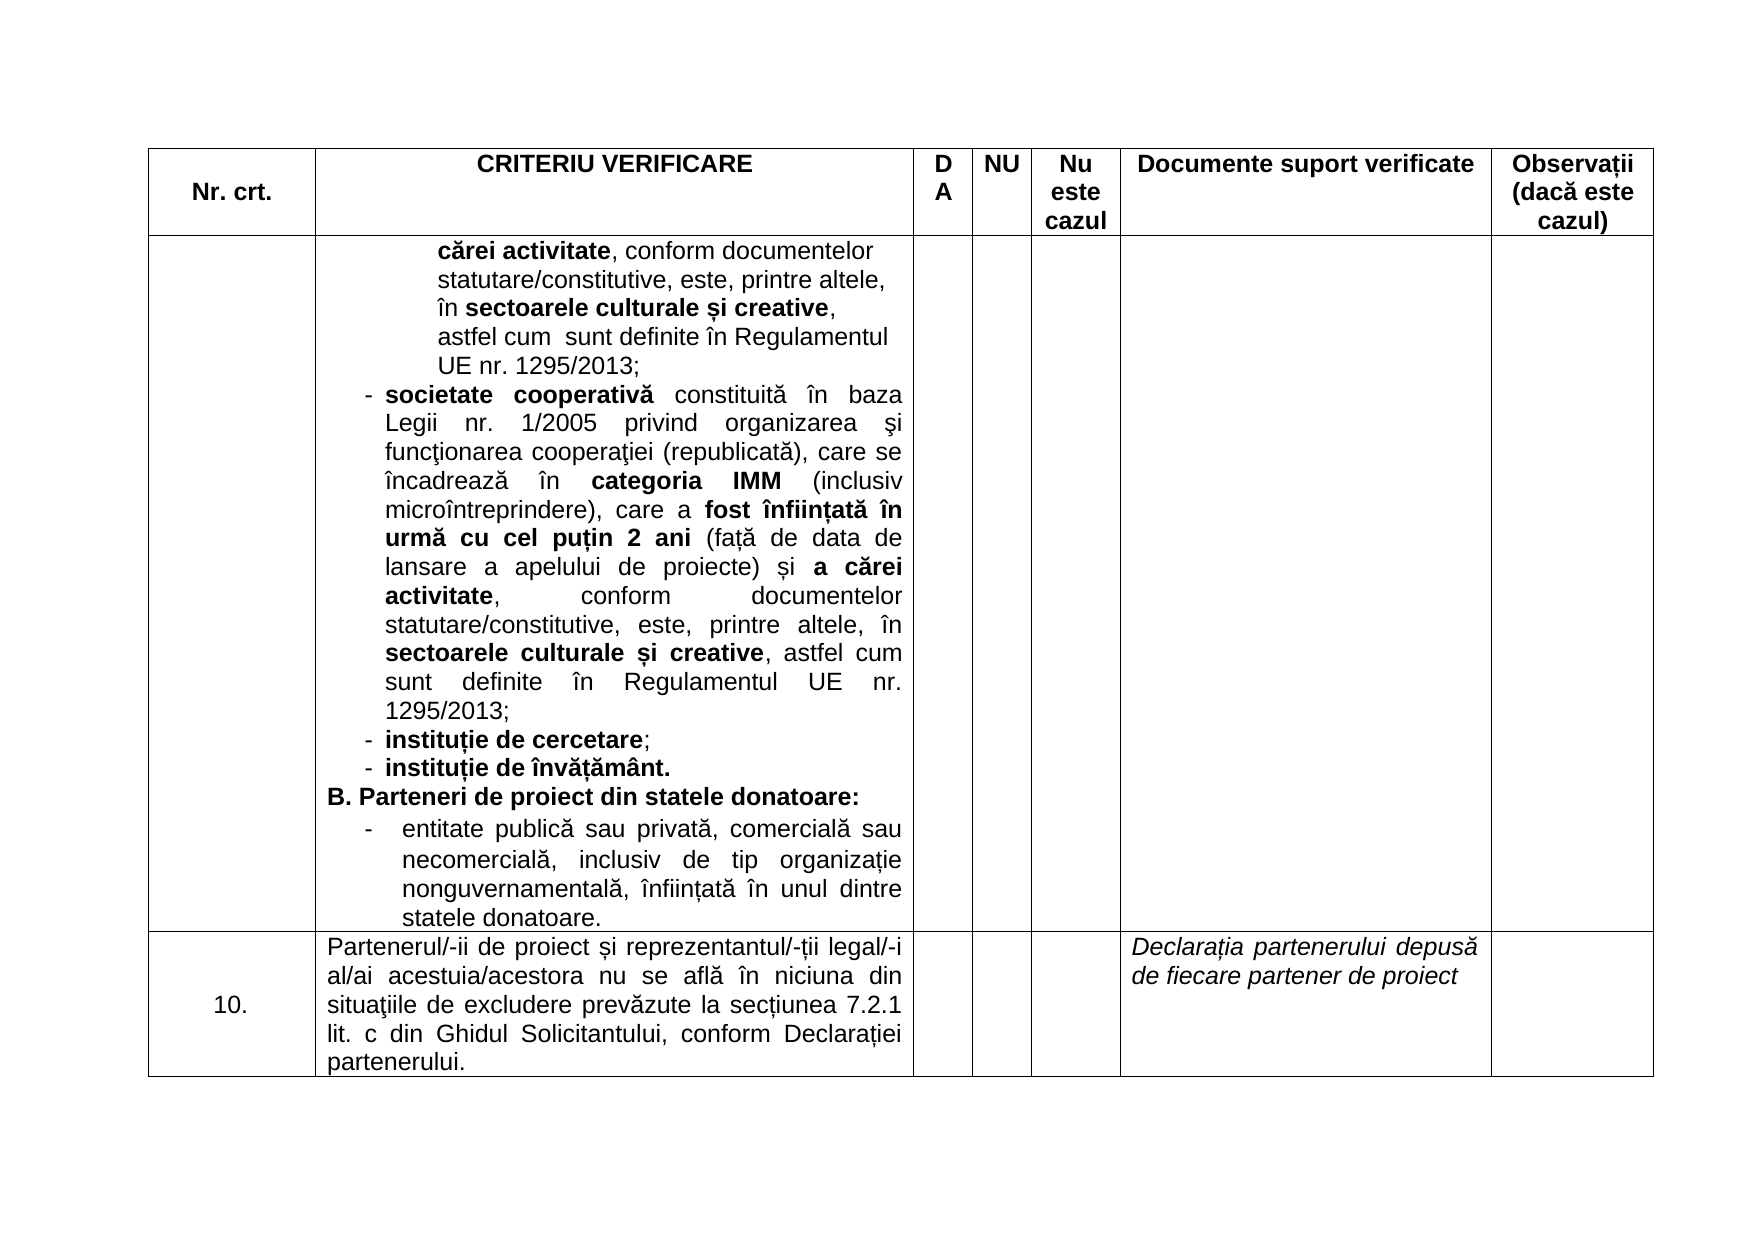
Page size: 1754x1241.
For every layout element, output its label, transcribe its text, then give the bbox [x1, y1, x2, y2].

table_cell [1121, 932, 1491, 1076]
table_cell [914, 932, 972, 1076]
table_cell [1032, 932, 1120, 1076]
table_header Nr. crt. [149, 149, 315, 235]
table_cell Partenerul/-ii de proiect și reprezentantul/-ții legal/-i al/ai acestuia/acestora nu se află în niciuna din situaţiile de excludere prevăzute la secțiunea 7.2.1 lit. c din Ghidul Solicitantului, conform Declarației partenerului. [316, 932, 913, 1076]
table_header CRITERIU VERIFICARE [316, 149, 913, 235]
table_header Documente suport verificate [1121, 149, 1491, 235]
table_cell [1032, 236, 1120, 931]
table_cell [1121, 236, 1491, 931]
table_header Observații (dacă este cazul) [1492, 149, 1653, 235]
table_header NU [973, 149, 1031, 235]
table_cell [316, 236, 913, 931]
table_header Nu este cazul [1032, 149, 1120, 235]
table_cell [149, 236, 315, 931]
table_cell [149, 932, 315, 1076]
table_cell [973, 236, 1031, 931]
table_cell [973, 932, 1031, 1076]
table_cell [1492, 236, 1653, 931]
table_cell [1492, 932, 1653, 1076]
table_cell [914, 236, 972, 931]
table_header DA [914, 149, 972, 235]
